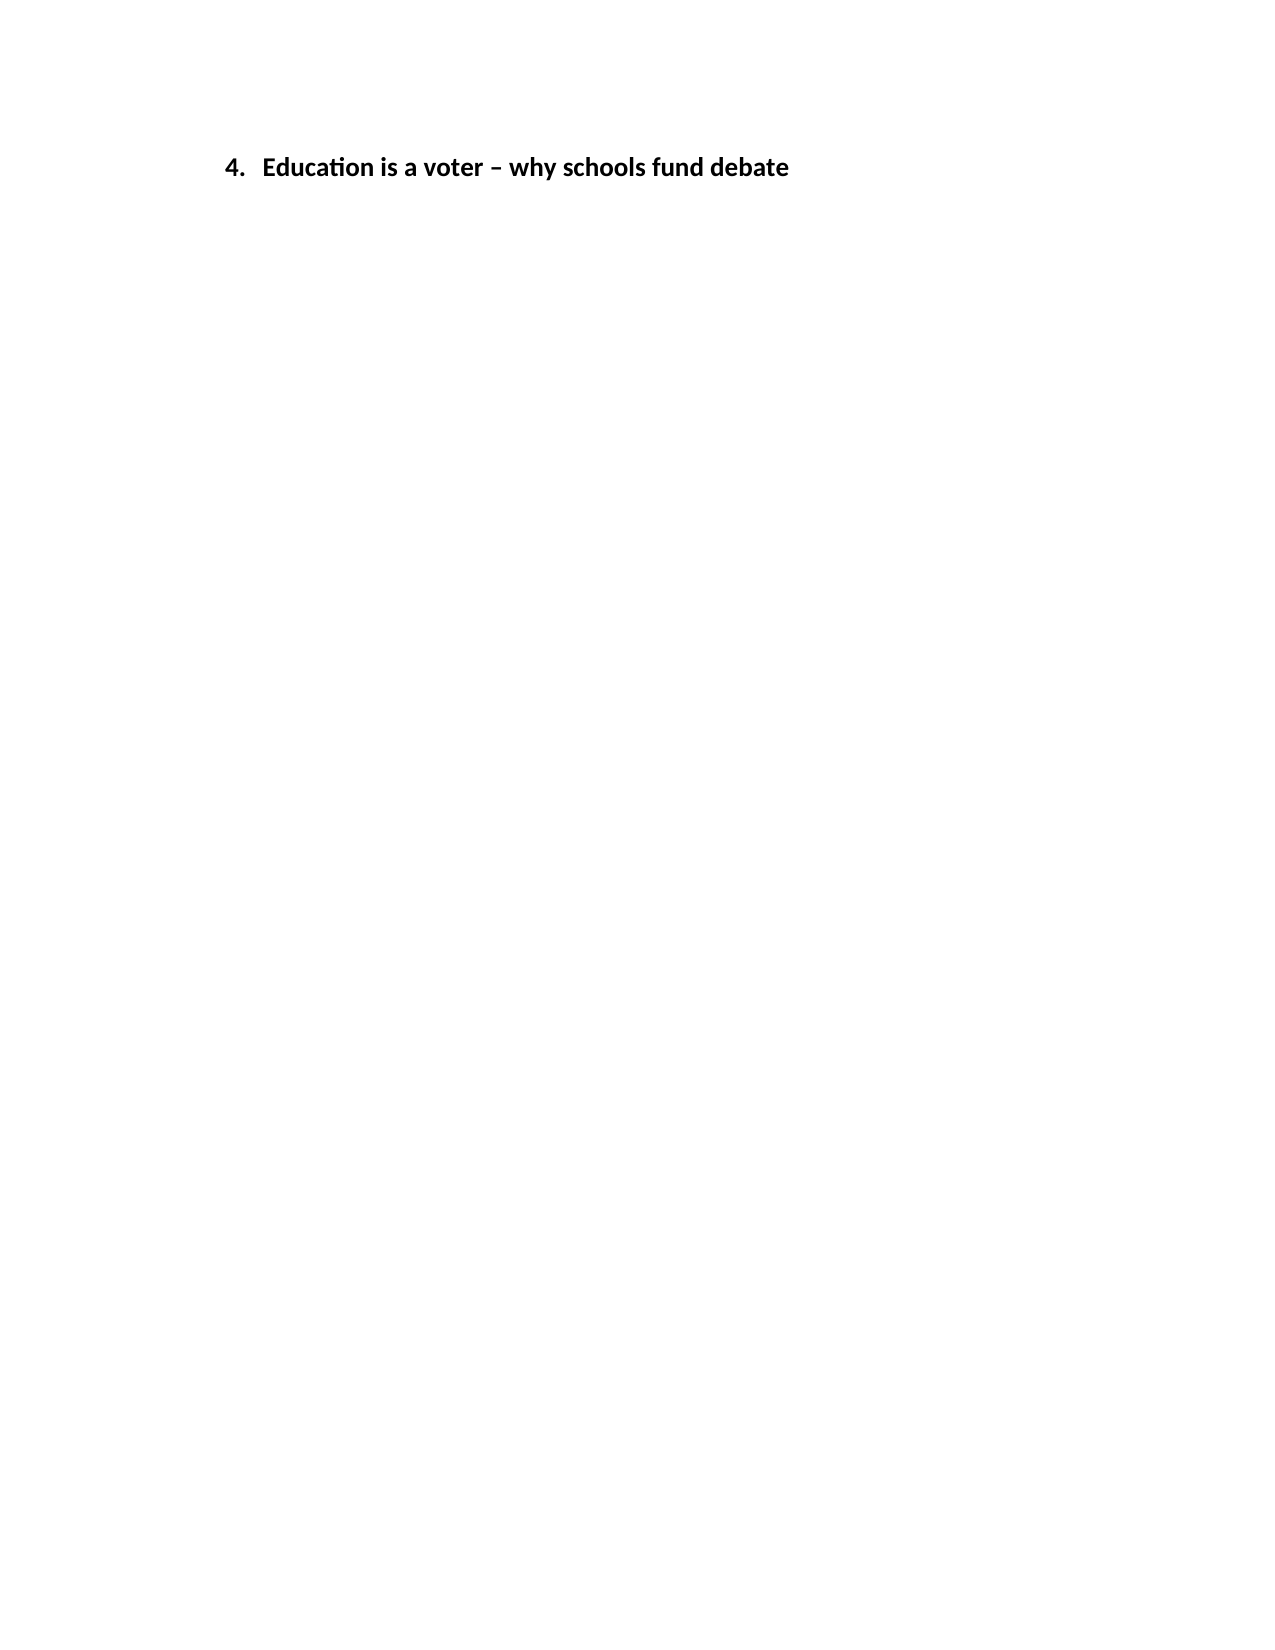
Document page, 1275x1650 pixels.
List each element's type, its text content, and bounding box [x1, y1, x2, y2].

subtitle Education is a voter – why schools fund debate [225, 150, 1087, 183]
